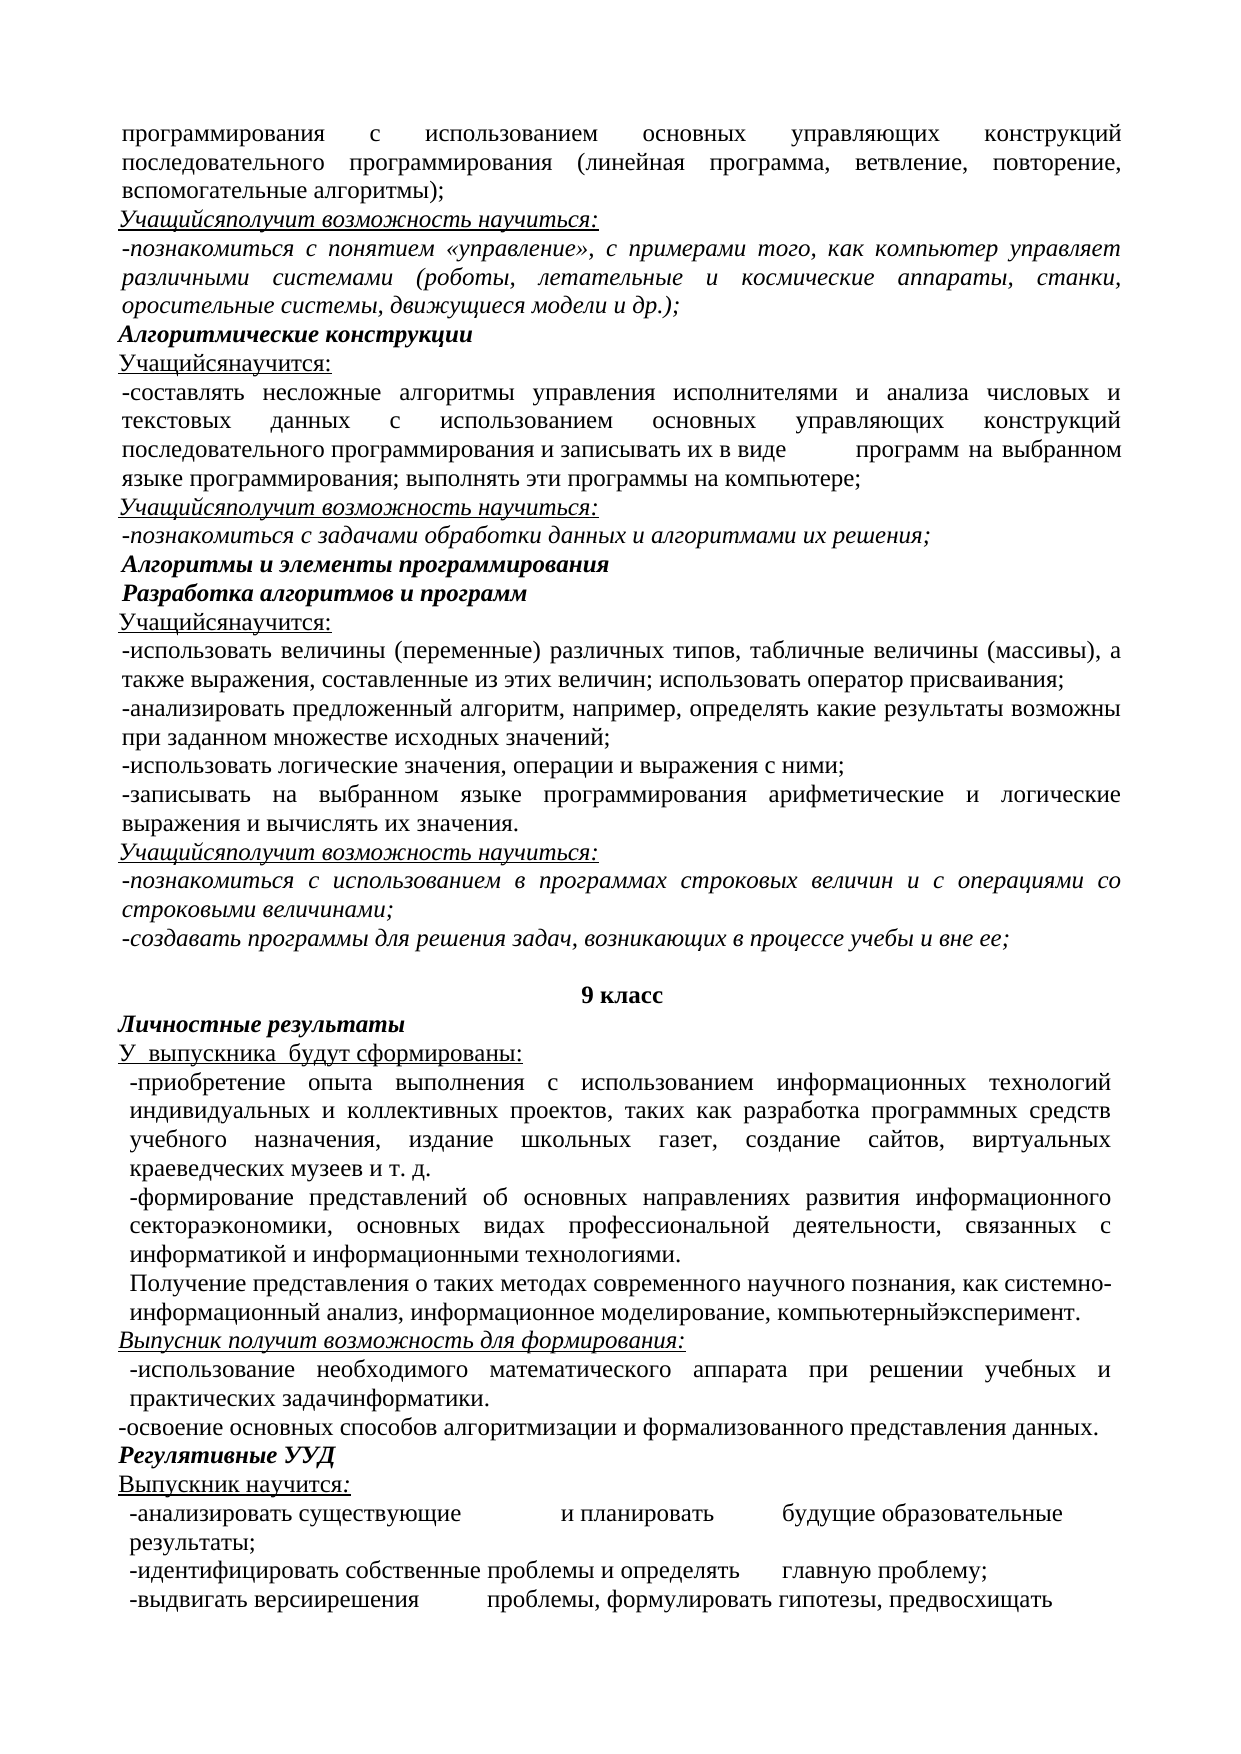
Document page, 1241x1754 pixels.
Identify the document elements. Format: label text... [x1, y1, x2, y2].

text -составлять несложные алгоритмы управления исполнителями и анализа числовых и текстовых данных с использованием основных управляющих конструкций последовательного программирования и записывать их в виде программ на выбранном языке программирования; выполнять эти программы на компьютере; [122, 377, 1122, 492]
text 9 класс [122, 981, 1122, 1009]
text -использовать логические значения, операции и выражения с ними; [122, 751, 1122, 779]
text -приобретение опыта выполнения с использованием информационных технологий индивидуальных и коллективных проектов, таких как разработка программных средств учебного назначения, издание школьных газет, создание сайтов, виртуальных краеведческих музеев и т. д. [129, 1067, 1112, 1182]
text -анализировать предложенный алгоритм, например, определять какие результаты возможны при заданном множестве исходных значений; [122, 693, 1122, 751]
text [129, 1584, 1122, 1613]
text Получение представления о таких методах современного научного познания, как системно-информационный анализ, информационное моделирование, компьютерныйэксперимент. [129, 1268, 1112, 1326]
text -идентифицировать собственные проблемы и определять главную проблему; [129, 1556, 1112, 1584]
text Личностные результаты [118, 1009, 1122, 1038]
text -анализировать существующие и планировать будущие образовательные результаты; [129, 1498, 1112, 1556]
text Учащийсянаучится: [118, 607, 1122, 636]
text Выпусник получит возможность для формирования: [118, 1326, 1122, 1354]
text -создавать программы для решения задач, возникающих в процессе учебы и вне ее; [122, 923, 1122, 952]
text -освоение основных способов алгоритмизации и формализованного представления данных. [118, 1412, 1122, 1441]
text -использование необходимого математического аппарата при решении учебных и практических задачинформатики. [129, 1354, 1112, 1412]
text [122, 118, 1122, 204]
text Учащийсяполучит возможность научиться: [118, 837, 1122, 866]
text Учащийсяполучит возможность научиться: [118, 492, 1122, 521]
text -использовать величины (переменные) различных типов, табличные величины (массивы), а также выражения, составленные из этих величин; использовать оператор присваивания; [122, 636, 1122, 693]
text Выпускник научится: [118, 1469, 1122, 1498]
text -познакомиться с задачами обработки данных и алгоритмами их решения; [122, 521, 1122, 549]
text -познакомиться с понятием «управление», с примерами того, как компьютер управляет различными системами (роботы, летательные и космические аппараты, станки, оросительные системы, движущиеся модели и др.); [122, 233, 1122, 319]
text -познакомиться с использованием в программах строковых величин и с операциями со строковыми величинами; [122, 866, 1122, 923]
text Разработка алгоритмов и программ [122, 578, 1122, 607]
text Учащийсяполучит возможность научиться: [118, 204, 1122, 233]
text Регулятивные УУД [118, 1441, 1122, 1469]
text -записывать на выбранном языке программирования арифметические и логические выражения и вычислять их значения. [122, 779, 1122, 837]
text Алгоритмические конструкции [118, 319, 1122, 348]
text Учащийсянаучится: [118, 348, 1122, 377]
text Алгоритмы и элементы программирования [122, 549, 1122, 578]
text У выпускника будут сформированы: [118, 1038, 1122, 1067]
text -формирование представлений об основных направлениях развития информационного сектораэкономики, основных видах профессиональной деятельности, связанных с информатикой и информационными технологиями. [129, 1182, 1112, 1268]
